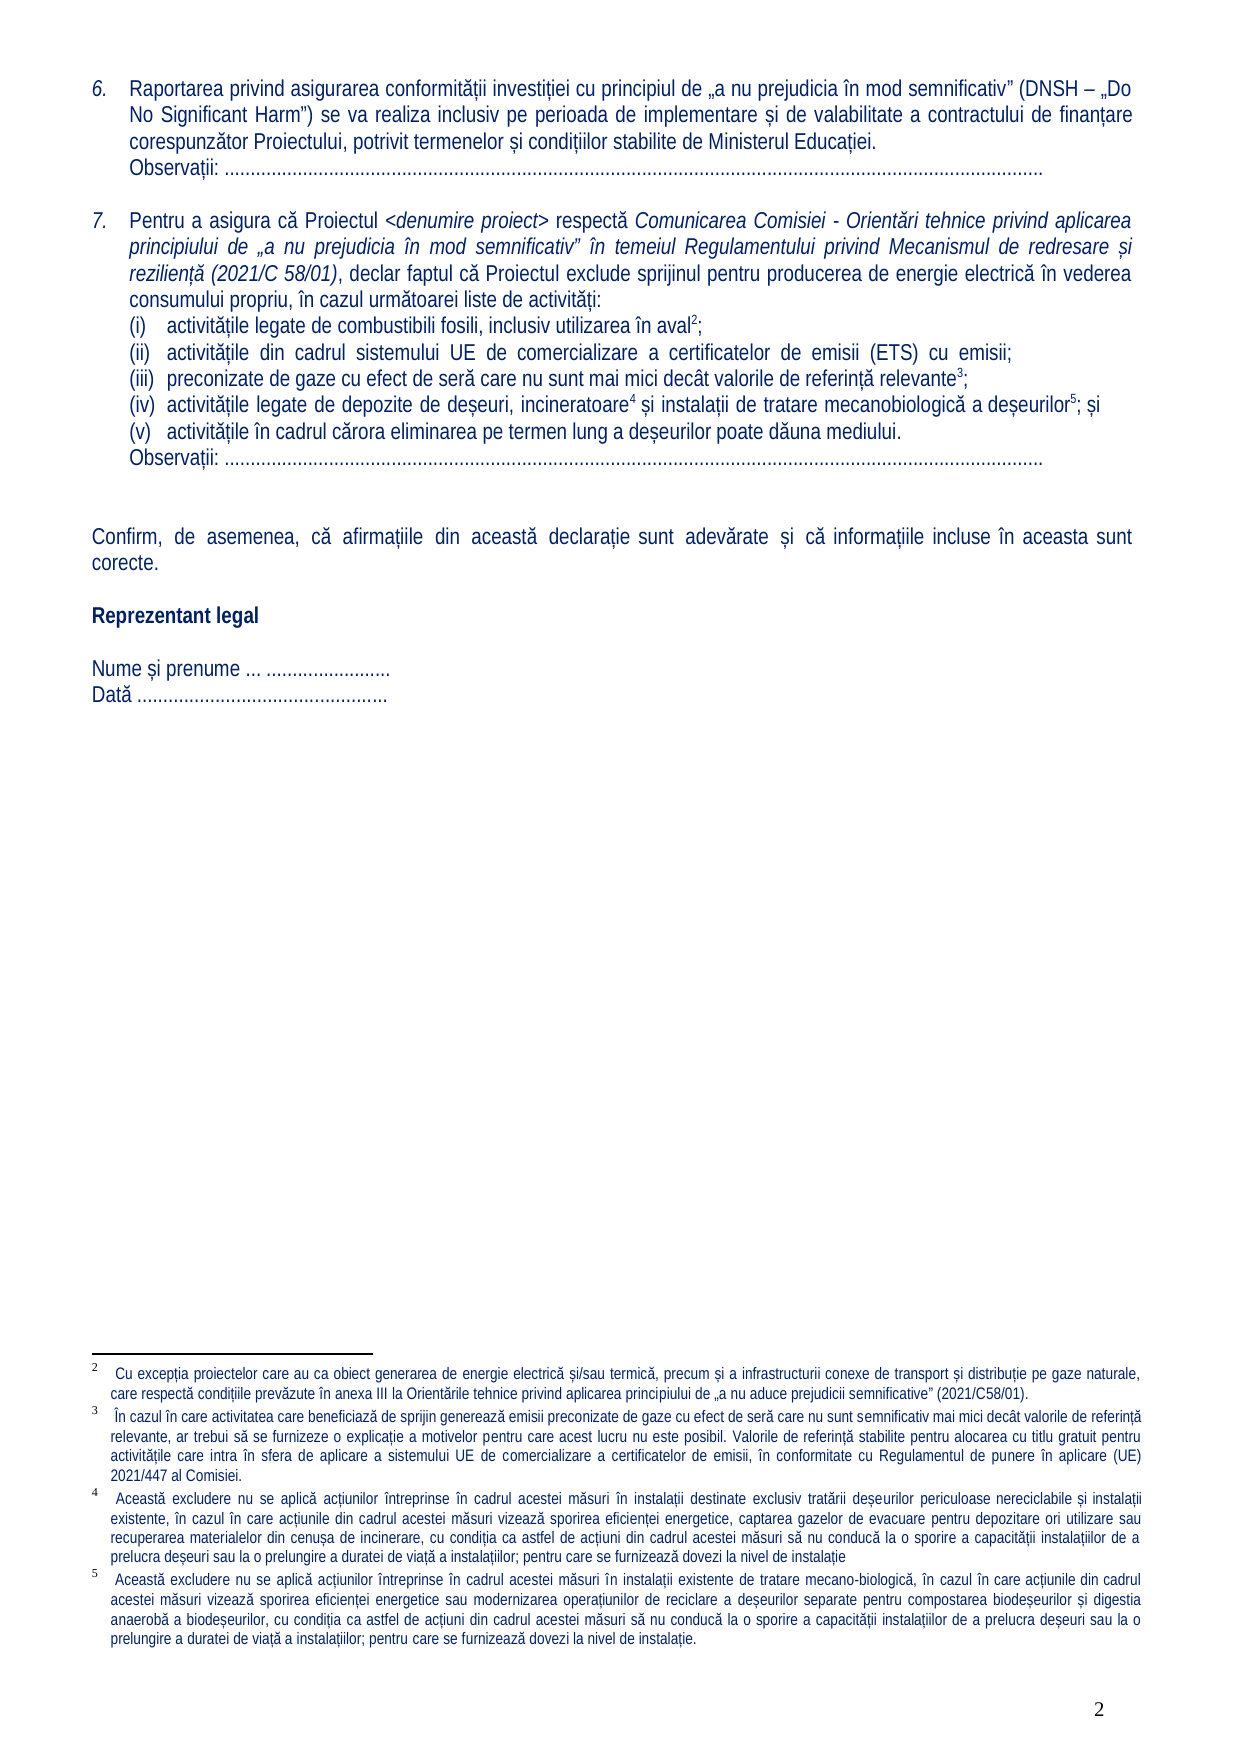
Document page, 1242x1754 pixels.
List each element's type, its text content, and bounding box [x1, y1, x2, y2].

text Confirm, de asemenea, că afirmațiile din această declarație sunt adevărate și că informațiile incluse în aceasta sunt corecte. [92, 523, 1132, 576]
text Nume și prenume ... ........................ [92, 655, 1132, 681]
list activitățile legate de depozite de deșeuri, incineratoare și instalații de tratare mecano­biologică a deșeurilor; și [129, 391, 1132, 418]
text Reprezentant legal [92, 602, 1132, 628]
list activitățile legate de combustibili fosili, inclusiv utilizarea în aval; [129, 312, 1132, 338]
list preconizate de gaze cu efect de seră care nu sunt mai mici decât valorile de referință relevante; [129, 365, 1132, 391]
list Raportarea privind asigurarea conformității investiției cu principiul de „a nu prejudicia în mod semnificativ” (DNSH – „Do No Significant Harm”) se va realiza inclusiv pe perioada de implementare și de valabilitate a contractului de finanțare corespunzător Proiectului, potrivit termenelor și condițiilor stabilite de Ministerul Educației. [92, 75, 1132, 154]
list activitățile în cadrul cărora eliminarea pe termen lung a deșeurilor poate dăuna mediului. [129, 418, 1132, 444]
list Pentru a asigura că Proiectul <denumire proiect> respectă Comunicarea Comisiei - Orientări tehnice privind aplicarea principiului de „a nu prejudicia în mod semnificativ” în temeiul Regulamentului privind Mecanismul de redresare și reziliență (2021/C 58/01), declar faptul că Proiectul exclude sprijinul pentru producerea de energie electrică în vederea consumului propriu, în cazul următoarei liste de activități: [92, 207, 1132, 312]
list activitățile din cadrul sistemului UE de comercializare a certificatelor de emisii (ETS) cu emisii; [129, 338, 1132, 365]
text Dată ................................................ [92, 681, 1132, 707]
